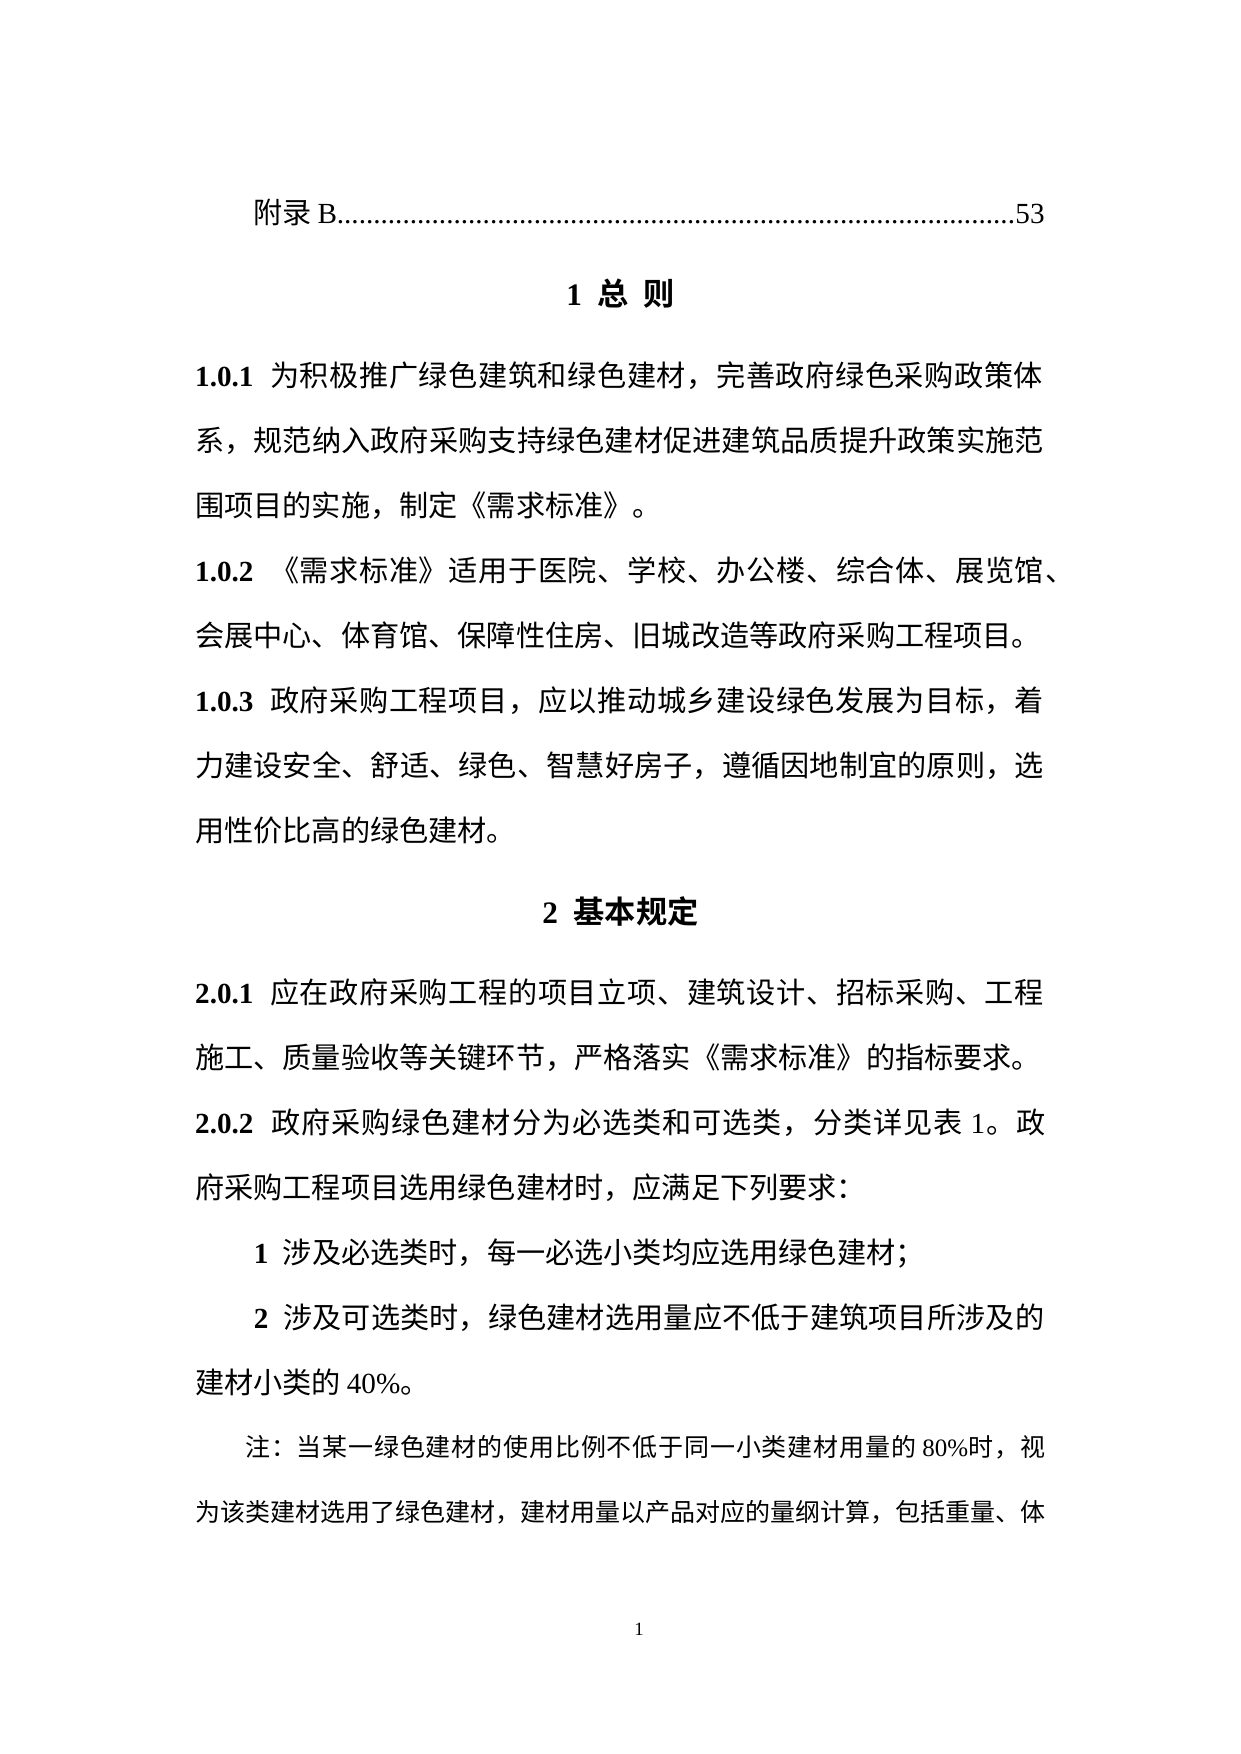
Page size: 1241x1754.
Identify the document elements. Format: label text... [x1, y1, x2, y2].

text 1.0.2 《需求标准》适用于医院、学校、办公楼、综合体、展览馆、会展中心、体育馆、保障性住房、旧城改造等政府采购工程项目。 [195, 536, 1045, 666]
text 1.0.1 为积极推广绿色建筑和绿色建材，完善政府绿色采购政策体系，规范纳入政府采购支持绿色建材促进建筑品质提升政策实施范围项目的实施，制定《需求标准》。 [195, 341, 1045, 536]
text 2 涉及可选类时，绿色建材选用量应不低于建筑项目所涉及的建材小类的40%。 [195, 1283, 1045, 1413]
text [195, 1413, 1045, 1543]
text 附录B 53 [195, 178, 1045, 243]
text 2.0.2 政府采购绿色建材分为必选类和可选类，分类详见表1。政府采购工程项目选用绿色建材时，应满足下列要求： [195, 1088, 1045, 1218]
text 1.0.3 政府采购工程项目，应以推动城乡建设绿色发展为目标，着力建设安全、舒适、绿色、智慧好房子，遵循因地制宜的原则，选用性价比高的绿色建材。 [195, 666, 1045, 861]
text 2.0.1 应在政府采购工程的项目立项、建筑设计、招标采购、工程施工、质量验收等关键环节，严格落实《需求标准》的指标要求。 [195, 958, 1045, 1088]
text 1 涉及必选类时，每一必选小类均应选用绿色建材； [195, 1218, 1045, 1283]
subtitle 1 总 则 [195, 259, 1045, 324]
subtitle 2 基本规定 [195, 877, 1045, 942]
